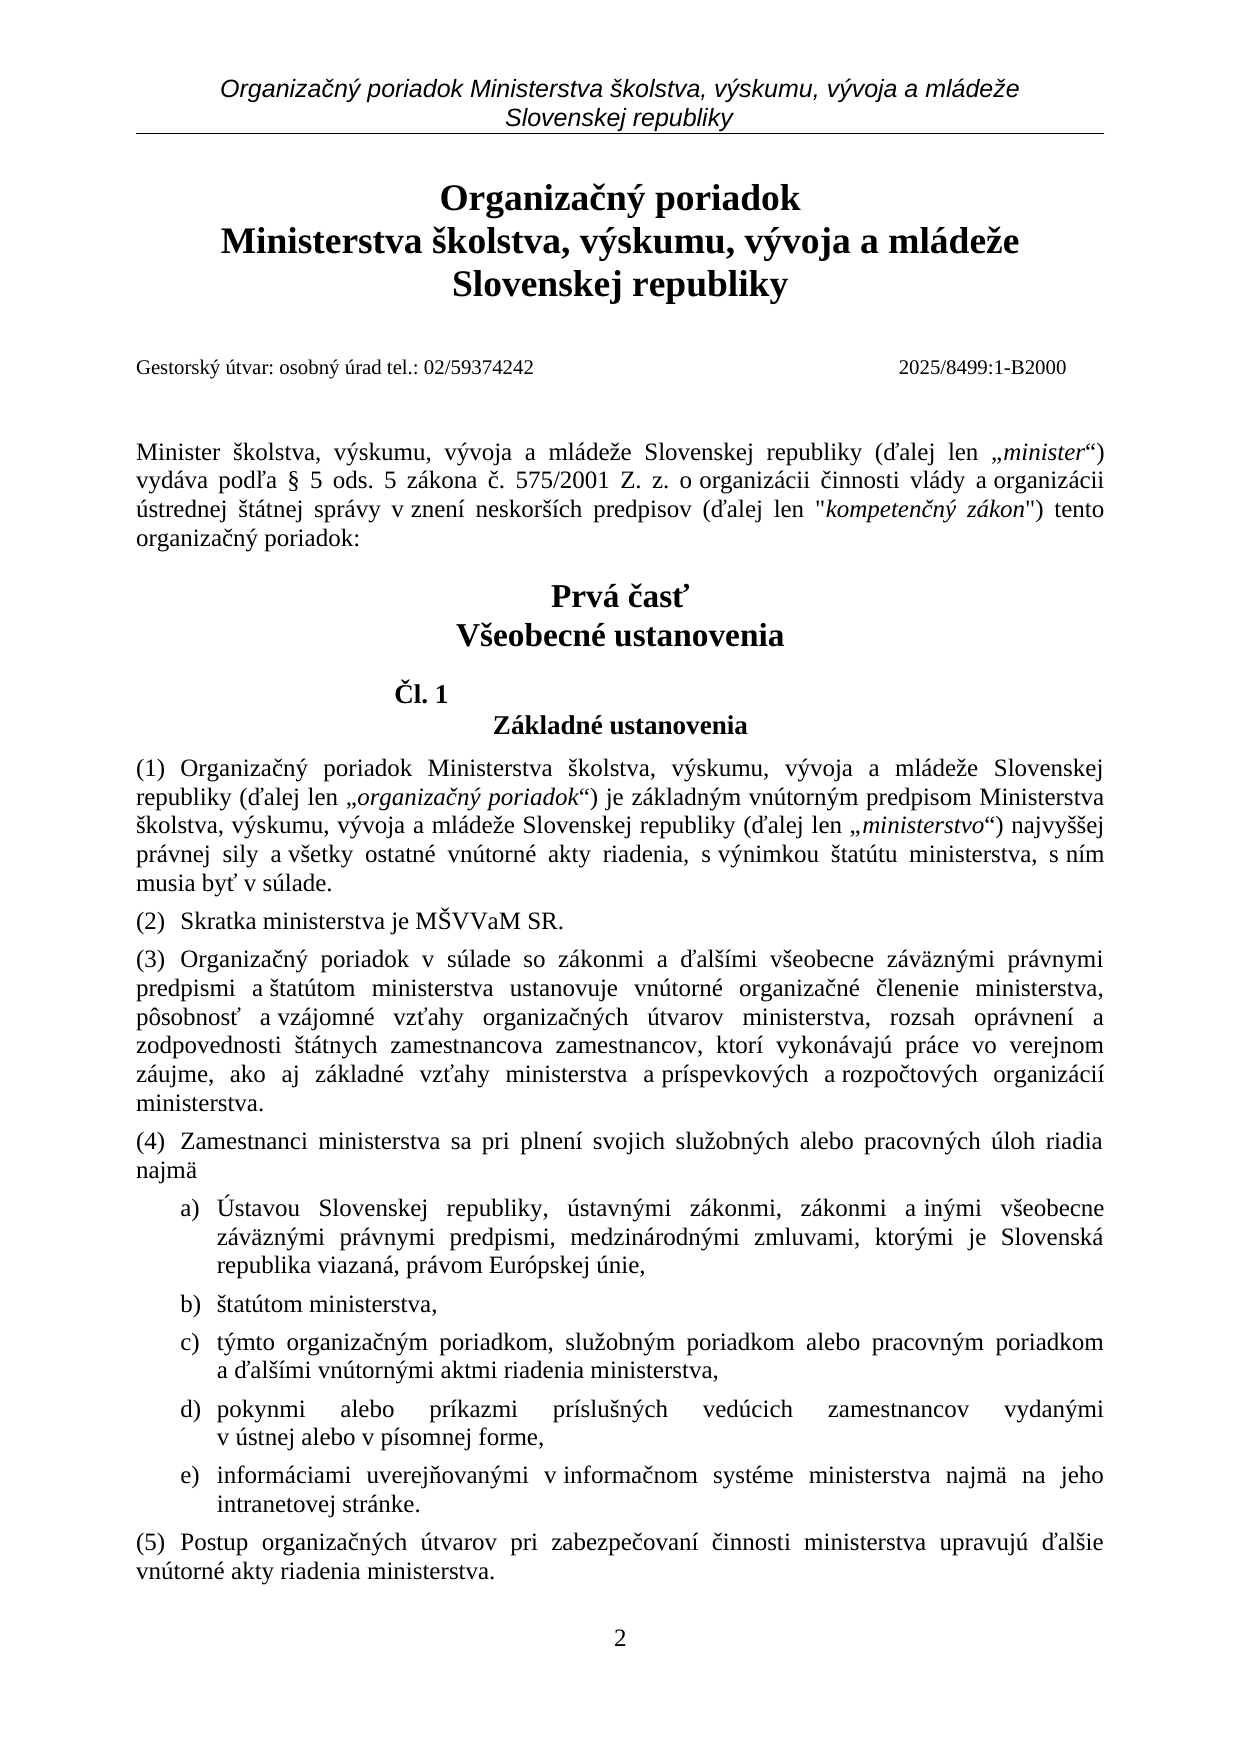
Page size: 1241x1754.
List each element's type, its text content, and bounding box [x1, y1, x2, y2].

list Zamestnanci ministerstva sa pri plnení svojich služobných alebo pracovných úloh riadia najmä [136, 1126, 1104, 1184]
list Postup organizačných útvarov pri zabezpečovaní činnosti ministerstva upravujú ďalšie vnútorné akty riadenia ministerstva. [136, 1527, 1104, 1585]
list štatútom ministerstva, [180, 1289, 1104, 1317]
list týmto organizačným poriadkom, služobným poriadkom alebo pracovným poriadkom a ďalšími vnútornými aktmi riadenia ministerstva, [180, 1327, 1104, 1384]
subtitle Organizačný poriadok Ministerstva školstva, výskumu, vývoja a mládeže Slovenskej republiky [136, 175, 1104, 343]
text Gestorský útvar: osobný úrad tel.: 02/59374242 2025/8499:1-B2000 [136, 355, 1104, 379]
subtitle Základné ustanovenia [136, 678, 1104, 741]
list informáciami uverejňovanými v informačnom systéme ministerstva najmä na jeho intranetovej stránke. [180, 1461, 1104, 1518]
text Minister školstva, výskumu, vývoja a mládeže Slovenskej republiky (ďalej len „minister“) vydáva podľa § 5 ods. 5 zákona č. 575/2001 Z. z. o organizácii činnosti vlády a organizácii ústrednej štátnej správy v znení neskorších predpisov (ďalej len "kompetenčný zákon") tento organizačný poriadok: [136, 437, 1104, 552]
list Ústavou Slovenskej republiky, ústavnými zákonmi, zákonmi a inými všeobecne záväznými právnymi predpismi, medzinárodnými zmluvami, ktorými je Slovenská republika viazaná, právom Európskej únie, [180, 1193, 1104, 1279]
list Organizačný poriadok v súlade so zákonmi a ďalšími všeobecne záväznými právnymi predpismi a štatútom ministerstva ustanovuje vnútorné organizačné členenie ministerstva, pôsobnosť a vzájomné vzťahy organizačných útvarov ministerstva, rozsah oprávnení a zodpovednosti štátnych zamestnancova zamestnancov, ktorí vykonávajú práce vo verejnom záujme, ako aj základné vzťahy ministerstva a príspevkových a rozpočtových organizácií ministerstva. [136, 944, 1104, 1117]
list pokynmi alebo príkazmi príslušných vedúcich zamestnancov vydanými v ústnej alebo v písomnej forme, [180, 1394, 1104, 1451]
list Skratka ministerstva je MŠVVaM SR. [136, 906, 1104, 935]
subtitle Prvá časť Všeobecné ustanovenia [136, 577, 1104, 653]
list Organizačný poriadok Ministerstva školstva, výskumu, vývoja a mládeže Slovenskej republiky (ďalej len „organizačný poriadok“) je základným vnútorným predpisom Ministerstva školstva, výskumu, vývoja a mládeže Slovenskej republiky (ďalej len „ministerstvo“) najvyššej právnej sily a všetky ostatné vnútorné akty riadenia, s výnimkou štatútu ministerstva, s ním musia byť v súlade. [136, 753, 1104, 897]
